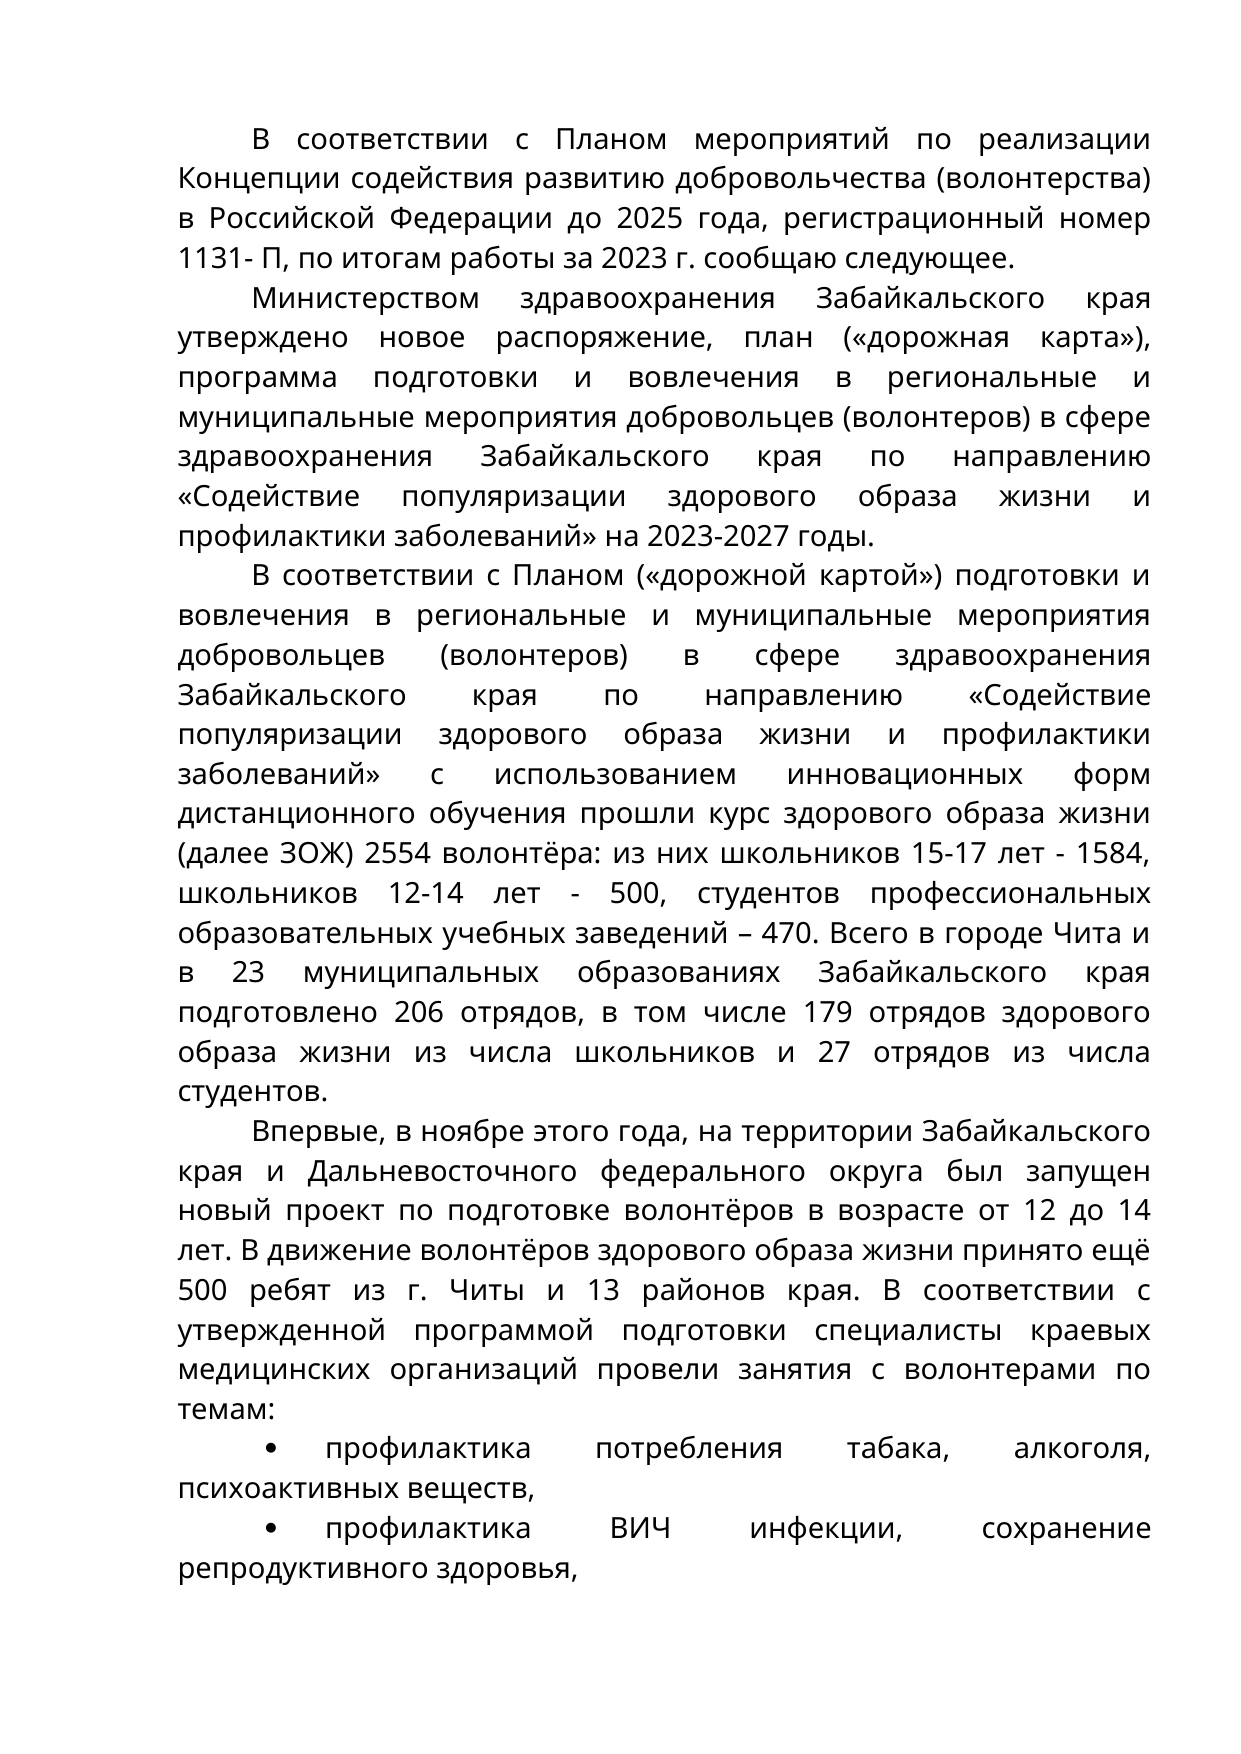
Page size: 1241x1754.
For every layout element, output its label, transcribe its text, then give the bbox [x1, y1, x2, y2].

text В соответствии с Планом мероприятий по реализации Концепции содействия развитию добровольчества (волонтерства) в Российской Федерации до 2025 года, регистрационный номер 1131- П, по итогам работы за 2023 г. сообщаю следующее. [177, 118, 1152, 277]
list профилактика потребления табака, алкоголя, психоактивных веществ, [177, 1428, 1152, 1507]
text В соответствии с Планом («дорожной картой») подготовки и вовлечения в региональные и муниципальные мероприятия добровольцев (волонтеров) в сфере здравоохранения Забайкальского края по направлению «Содействие популяризации здорового образа жизни и профилактики заболеваний» с использованием инновационных форм дистанционного обучения прошли курс здорового образа жизни (далее ЗОЖ) 2554 волонтёра: из них школьников 15-17 лет - 1584, школьников 12-14 лет - 500, студентов профессиональных образовательных учебных заведений – 470. Всего в городе Чита и в 23 муниципальных образованиях Забайкальского края подготовлено 206 отрядов, в том числе 179 отрядов здорового образа жизни из числа школьников и 27 отрядов из числа студентов. [177, 555, 1152, 1110]
text Министерством здравоохранения Забайкальского края утверждено новое распоряжение, план («дорожная карта»), программа подготовки и вовлечения в региональные и муниципальные мероприятия добровольцев (волонтеров) в сфере здравоохранения Забайкальского края по направлению «Содействие популяризации здорового образа жизни и профилактики заболеваний» на 2023-2027 годы. [177, 277, 1152, 555]
text Впервые, в ноябре этого года, на территории Забайкальского края и Дальневосточного федерального округа был запущен новый проект по подготовке волонтёров в возрасте от 12 до 14 лет. В движение волонтёров здорового образа жизни принято ещё 500 ребят из г. Читы и 13 районов края. В соответствии с утвержденной программой подготовки специалисты краевых медицинских организаций провели занятия с волонтерами по темам: [177, 1110, 1152, 1428]
list профилактика ВИЧ инфекции, сохранение репродуктивного здоровья, [177, 1507, 1152, 1587]
